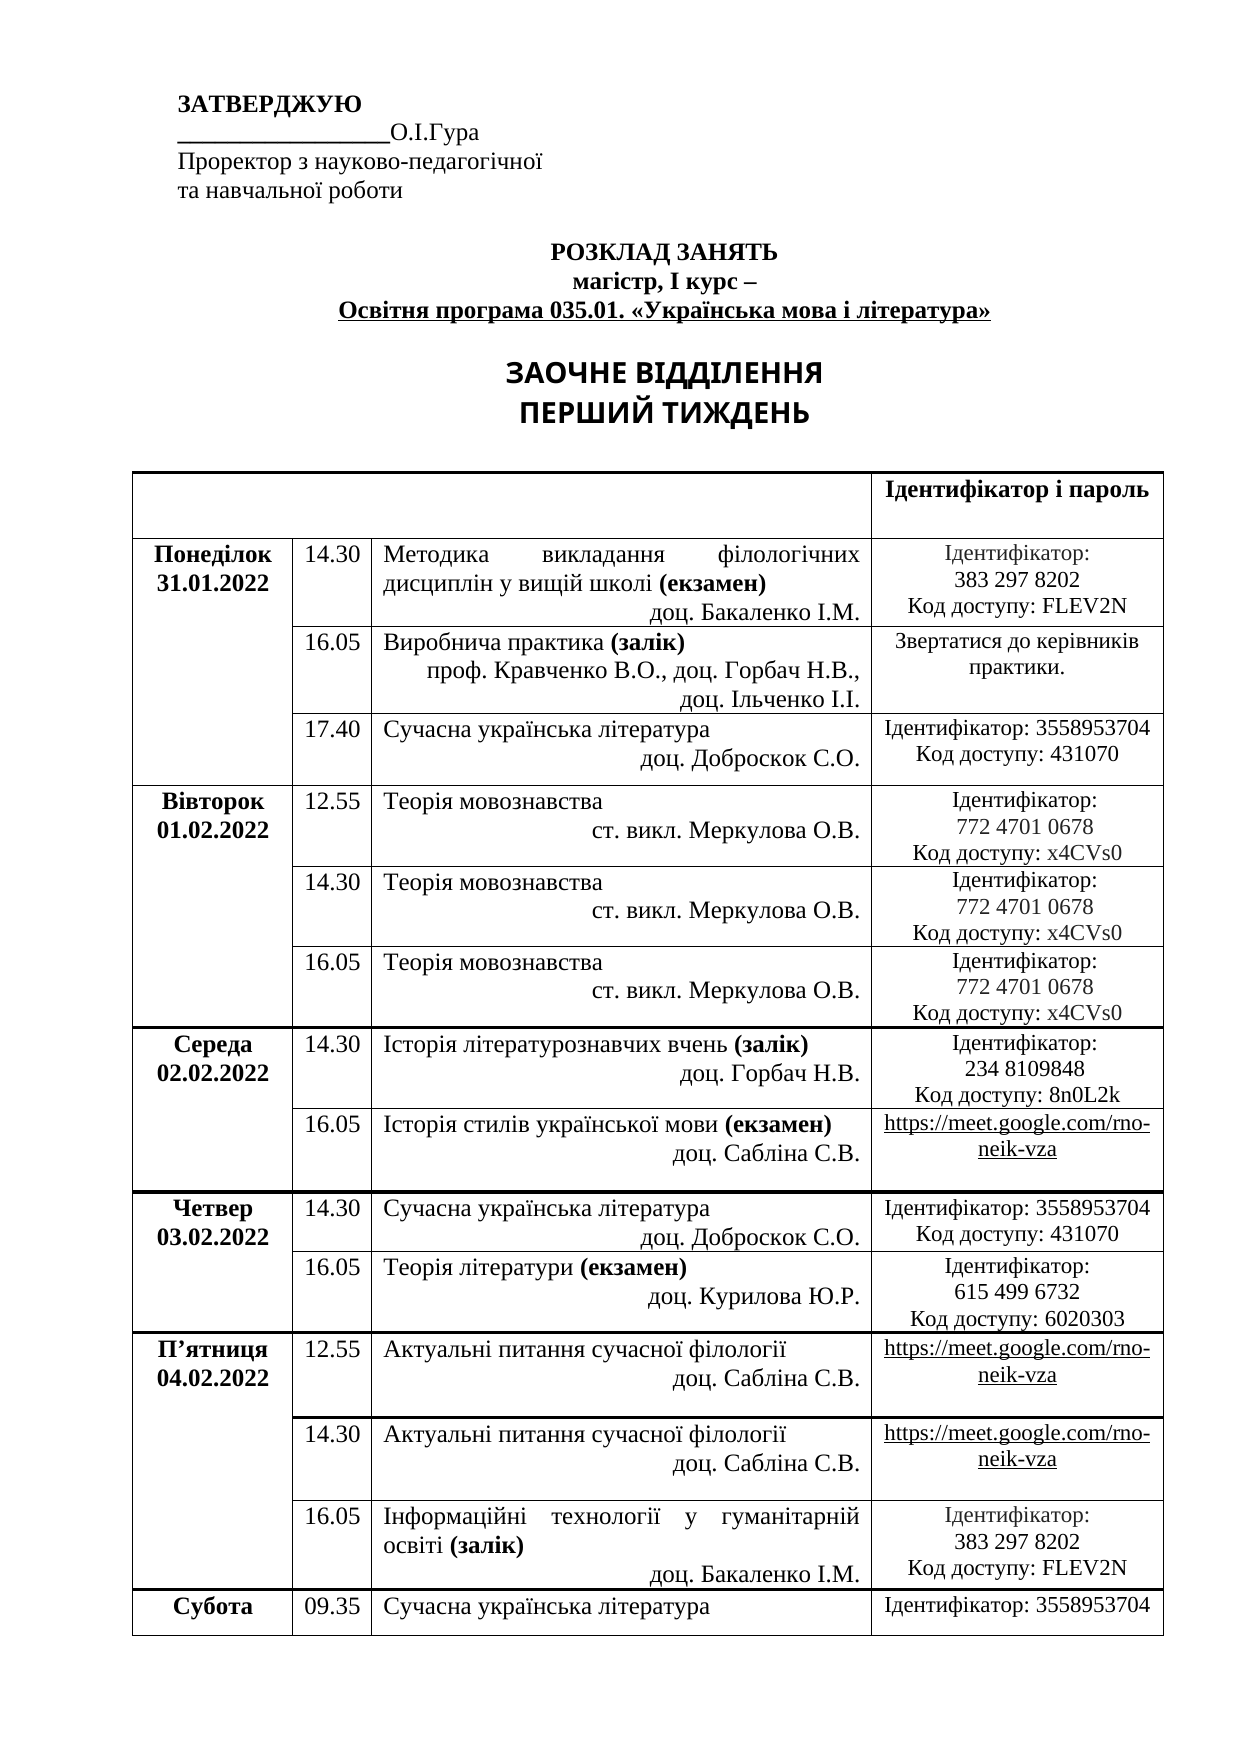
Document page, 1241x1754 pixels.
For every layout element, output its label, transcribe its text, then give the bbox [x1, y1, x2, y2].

table_cell 16.05 [293, 1501, 371, 1588]
text ЗАТВЕРДЖУЮ [177, 89, 1152, 117]
table_cell Ідентифікатор: 772 4701 0678 Код доступу: x4CVs0 [872, 867, 1163, 946]
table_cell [372, 1591, 871, 1634]
text Проректор з науково-педагогічної [177, 146, 1152, 175]
table_cell 16.05 [293, 627, 371, 713]
table_cell Ідентифікатор: 615 499 6732 Код доступу: 6020303 [872, 1252, 1163, 1331]
text та навчальної роботи [177, 175, 1152, 204]
table_cell П’ятниця 04.02.2022 [133, 1334, 292, 1588]
table_cell 16.05 [293, 1252, 371, 1331]
table_cell Ідентифікатор: 383 297 8202 Код доступу: FLEV2N [872, 539, 1163, 626]
table_cell Сучасна українська література доц. Доброскок С.О. [372, 1194, 871, 1251]
table_cell Четвер 03.02.2022 [133, 1194, 292, 1331]
table_header Ідентифікатор і пароль [872, 474, 1163, 538]
table_cell https://meet.google.com/rno-neik-vza [872, 1419, 1163, 1500]
table_cell Звертатися до керівників практики. [872, 627, 1163, 713]
table_cell 16.05 [293, 1109, 371, 1190]
table_cell 14.30 [293, 539, 371, 626]
table_cell Ідентифікатор: 234 8109848 Код доступу: 8n0L2k [872, 1029, 1163, 1108]
table_cell Методика викладання філологічних дисциплін у вищій школі (екзамен) доц. Бакаленко І.М. [372, 539, 871, 626]
table_cell 16.05 [293, 947, 371, 1026]
table_cell 09.35 [293, 1591, 371, 1634]
table_cell Актуальні питання сучасної філології доц. Сабліна С.В. [372, 1334, 871, 1416]
table_cell Понеділок 31.01.2022 [133, 539, 292, 785]
table_cell 14.30 [293, 1419, 371, 1500]
table_cell Сучасна українська література доц. Доброскок С.О. [372, 714, 871, 785]
table_cell Субота 05.02.2022 [133, 1591, 292, 1634]
table_cell Актуальні питання сучасної філології доц. Сабліна С.В. [372, 1419, 871, 1500]
table_cell 12.55 [293, 786, 371, 866]
table_cell Ідентифікатор: 3558953704 Код доступу: 431070 [872, 1194, 1163, 1251]
table_cell 14.30 [293, 867, 371, 946]
table_cell Вівторок 01.02.2022 [133, 786, 292, 1026]
table_header [133, 474, 871, 538]
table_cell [872, 1591, 1163, 1634]
table_cell Теорія мовознавства ст. викл. Меркулова О.В. [372, 867, 871, 946]
text магістр, І курс – [177, 266, 1152, 295]
table_cell 14.30 [293, 1194, 371, 1251]
text ЗАОЧНЕ ВІДДІЛЕННЯ [177, 352, 1152, 392]
table_cell 12.55 [293, 1334, 371, 1416]
table_cell Інформаційні технології у гуманітарній освіті (залік) доц. Бакаленко І.М. [372, 1501, 871, 1588]
table_cell Теорія мовознавства ст. викл. Меркулова О.В. [372, 786, 871, 866]
table_cell Історія стилів української мови (екзамен) доц. Сабліна С.В. [372, 1109, 871, 1190]
text _________________О.І.Гура [177, 117, 1152, 146]
table_cell 17.40 [293, 714, 371, 785]
table_cell https://meet.google.com/rno-neik-vza [872, 1109, 1163, 1190]
table_cell Ідентифікатор: 3558953704 Код доступу: 431070 [872, 714, 1163, 785]
text ПЕРШИЙ ТИЖДЕНЬ [177, 392, 1152, 432]
table_cell Теорія мовознавства ст. викл. Меркулова О.В. [372, 947, 871, 1026]
table_cell Виробнича практика (залік) проф. Кравченко В.О., доц. Горбач Н.В., доц. Ільченко І.І. [372, 627, 871, 713]
table_cell Теорія літератури (екзамен) доц. Курилова Ю.Р. [372, 1252, 871, 1331]
table_cell Історія літературознавчих вчень (залік) доц. Горбач Н.В. [372, 1029, 871, 1108]
table_cell Ідентифікатор: 772 4701 0678 Код доступу: x4CVs0 [872, 786, 1163, 866]
table_cell 14.30 [293, 1029, 371, 1108]
table_cell Середа 02.02.2022 [133, 1029, 292, 1190]
table_cell Ідентифікатор: 772 4701 0678 Код доступу: x4CVs0 [872, 947, 1163, 1026]
text Освітня програма 035.01. «Українська мова і література» [177, 295, 1152, 323]
text РОЗКЛАД ЗАНЯТЬ [177, 237, 1152, 266]
table_cell https://meet.google.com/rno-neik-vza [872, 1334, 1163, 1416]
table_cell Ідентифікатор: 383 297 8202 Код доступу: FLEV2N [872, 1501, 1163, 1588]
